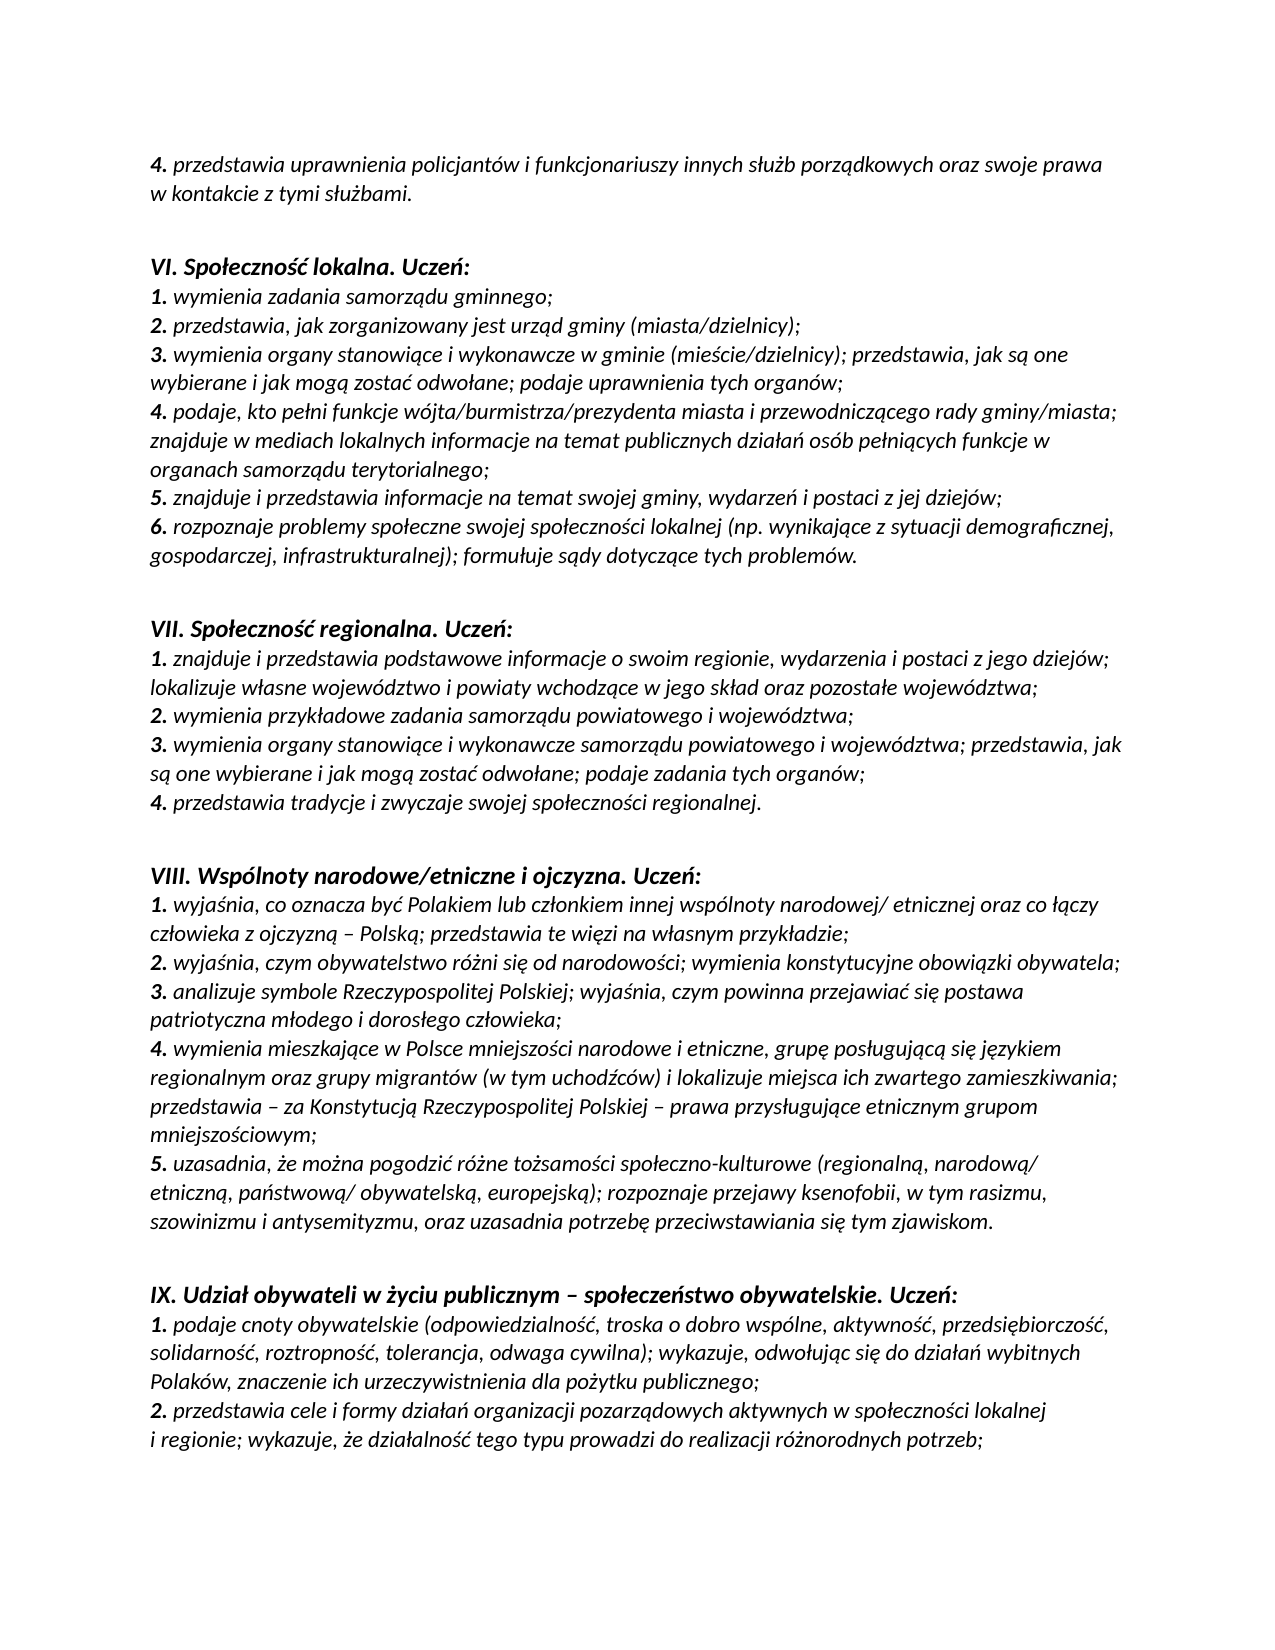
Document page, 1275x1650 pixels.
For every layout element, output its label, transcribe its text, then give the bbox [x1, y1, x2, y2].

text 1. wymienia zadania samorządu gminnego; [150, 282, 1125, 310]
text IX. Udział obywateli w życiu publicznym – społeczeństwo obywatelskie. Uczeń: [150, 1280, 1125, 1309]
text 4. przedstawia tradycje i zwyczaje swojej społeczności regionalnej. [150, 787, 1125, 816]
text 5. znajduje i przedstawia informacje na temat swojej gminy, wydarzeń i postaci z jej dziejów; [150, 483, 1125, 512]
text VIII. Wspólnoty narodowe/etniczne i ojczyzna. Uczeń: [150, 861, 1125, 890]
text VII. Społeczność regionalna. Uczeń: [150, 614, 1125, 643]
text 2. wymienia przykładowe zadania samorządu powiatowego i województwa; [150, 701, 1125, 729]
text 4. przedstawia uprawnienia policjantów i funkcjonariuszy innych służb porządkowych oraz swoje prawa w kontakcie z tymi służbami. [150, 150, 1125, 207]
text 2. przedstawia, jak zorganizowany jest urząd gminy (miasta/dzielnicy); [150, 310, 1125, 339]
text 4. podaje, kto pełni funkcje wójta/burmistrza/prezydenta miasta i przewodniczącego rady gminy/miasta; znajduje w mediach lokalnych informacje na temat publicznych działań osób pełniących funkcje w organach samorządu terytorialnego; [150, 397, 1125, 483]
text 3. wymienia organy stanowiące i wykonawcze samorządu powiatowego i województwa; przedstawia, jak są one wybierane i jak mogą zostać odwołane; podaje zadania tych organów; [150, 729, 1125, 787]
text 2. wyjaśnia, czym obywatelstwo różni się od narodowości; wymienia konstytucyjne obowiązki obywatela; [150, 947, 1125, 976]
text 3. wymienia organy stanowiące i wykonawcze w gminie (mieście/dzielnicy); przedstawia, jak są one wybierane i jak mogą zostać odwołane; podaje uprawnienia tych organów; [150, 339, 1125, 397]
text VI. Społeczność lokalna. Uczeń: [150, 253, 1125, 282]
text 4. wymienia mieszkające w Polsce mniejszości narodowe i etniczne, grupę posługującą się językiem regionalnym oraz grupy migrantów (w tym uchodźców) i lokalizuje miejsca ich zwartego zamieszkiwania; przedstawia – za Konstytucją Rzeczypospolitej Polskiej – prawa przysługujące etnicznym grupom mniejszościowym; [150, 1034, 1125, 1149]
text 5. uzasadnia, że można pogodzić różne tożsamości społeczno-kulturowe (regionalną, narodową/ etniczną, państwową/ obywatelską, europejską); rozpoznaje przejawy ksenofobii, w tym rasizmu, szowinizmu i antysemityzmu, oraz uzasadnia potrzebę przeciwstawiania się tym zjawiskom. [150, 1149, 1125, 1235]
text 6. rozpoznaje problemy społeczne swojej społeczności lokalnej (np. wynikające z sytuacji demograficznej, gospodarczej, infrastrukturalnej); formułuje sądy dotyczące tych problemów. [150, 512, 1125, 569]
text 3. analizuje symbole Rzeczypospolitej Polskiej; wyjaśnia, czym powinna przejawiać się postawa patriotyczna młodego i dorosłego człowieka; [150, 976, 1125, 1034]
text 2. przedstawia cele i formy działań organizacji pozarządowych aktywnych w społeczności lokalnej i regionie; wykazuje, że działalność tego typu prowadzi do realizacji różnorodnych potrzeb; [150, 1395, 1125, 1453]
text 1. podaje cnoty obywatelskie (odpowiedzialność, troska o dobro wspólne, aktywność, przedsiębiorczość, solidarność, roztropność, tolerancja, odwaga cywilna); wykazuje, odwołując się do działań wybitnych Polaków, znaczenie ich urzeczywistnienia dla pożytku publicznego; [150, 1309, 1125, 1395]
text 1. znajduje i przedstawia podstawowe informacje o swoim regionie, wydarzenia i postaci z jego dziejów; lokalizuje własne województwo i powiaty wchodzące w jego skład oraz pozostałe województwa; [150, 643, 1125, 701]
text 1. wyjaśnia, co oznacza być Polakiem lub członkiem innej wspólnoty narodowej/ etnicznej oraz co łączy człowieka z ojczyzną – Polską; przedstawia te więzi na własnym przykładzie; [150, 890, 1125, 947]
